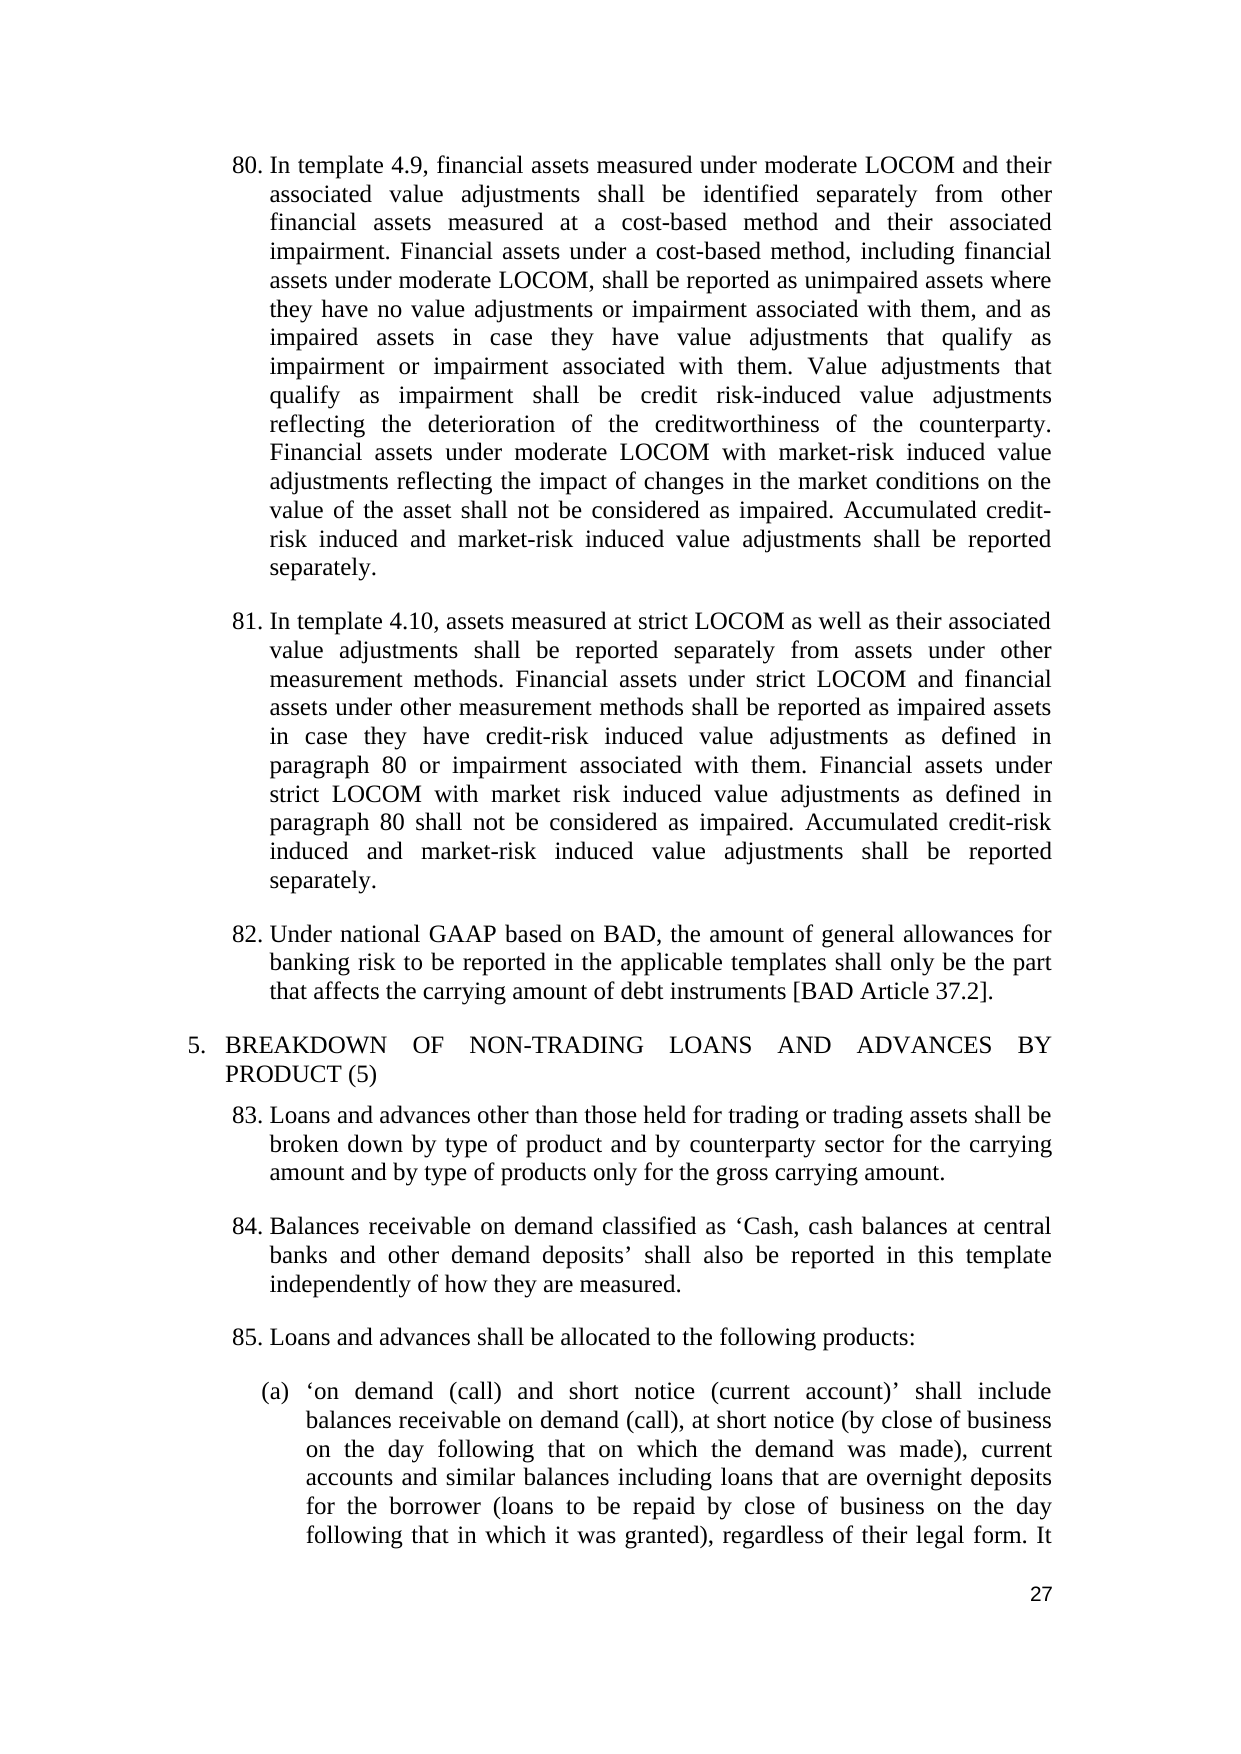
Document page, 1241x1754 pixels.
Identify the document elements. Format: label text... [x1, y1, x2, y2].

text Loans and advances shall be allocated to the following products: [232, 1322, 1053, 1351]
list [261, 1376, 1053, 1549]
text Under national GAAP based on BAD, the amount of general allowances for banking risk to be reported in the applicable templates shall only be the part that affects the carrying amount of debt instruments [BAD Article 37.2]. [232, 919, 1053, 1005]
text Loans and advances other than those held for trading or trading assets shall be broken down by type of product and by counterparty sector for the carrying amount and by type of products only for the gross carrying amount. [232, 1100, 1053, 1186]
text Balances receivable on demand classified as ‘Cash, cash balances at central banks and other demand deposits’ shall also be reported in this template independently of how they are measured. [232, 1211, 1053, 1297]
subtitle Breakdown of non-trading loans and advances by product (5) [187, 1030, 1053, 1087]
text In template 4.10, assets measured at strict LOCOM as well as their associated value adjustments shall be reported separately from assets under other measurement methods. Financial assets under strict LOCOM and financial assets under other measurement methods shall be reported as impaired assets in case they have credit-risk induced value adjustments as defined in paragraph 80 or impairment associated with them. Financial assets under strict LOCOM with market risk induced value adjustments as defined in paragraph 80 shall not be considered as impaired. Accumulated credit-risk induced and market-risk induced value adjustments shall be reported separately. [232, 606, 1053, 894]
text In template 4.9, financial assets measured under moderate LOCOM and their associated value adjustments shall be identified separately from other financial assets measured at a cost-based method and their associated impairment. Financial assets under a cost-based method, including financial assets under moderate LOCOM, shall be reported as unimpaired assets where they have no value adjustments or impairment associated with them, and as impaired assets in case they have value adjustments that qualify as impairment or impairment associated with them. Value adjustments that qualify as impairment shall be credit risk-induced value adjustments reflecting the deterioration of the creditworthiness of the counterparty. Financial assets under moderate LOCOM with market-risk induced value adjustments reflecting the impact of changes in the market conditions on the value of the asset shall not be considered as impaired. Accumulated credit-risk induced and market-risk induced value adjustments shall be reported separately. [232, 150, 1053, 581]
